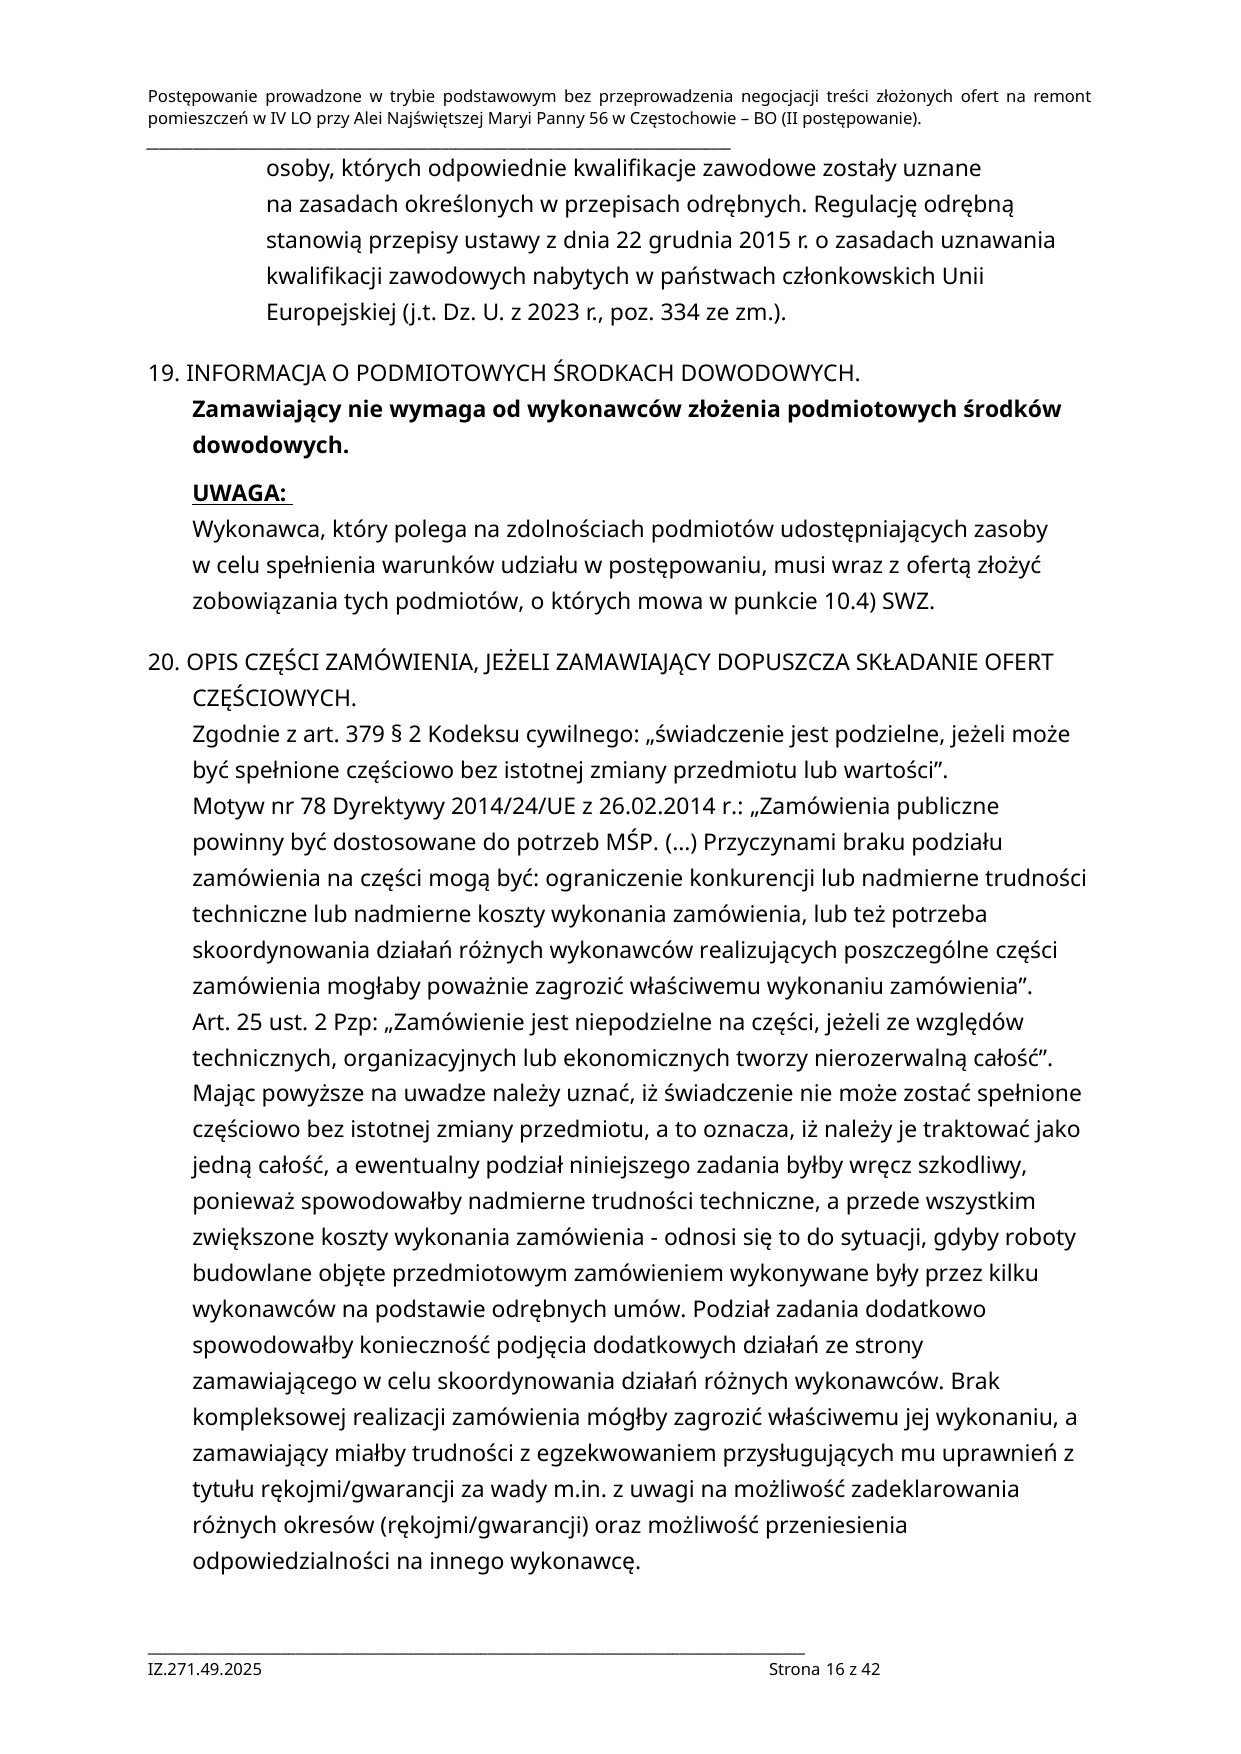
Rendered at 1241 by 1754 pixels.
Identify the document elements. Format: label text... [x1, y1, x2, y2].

text Wykonawca, który polega na zdolnościach podmiotów udostępniających zasoby w celu spełnienia warunków udziału w postępowaniu, musi wraz z ofertą złożyć zobowiązania tych podmiotów, o których mowa w punkcie 10.4) SWZ. [192, 513, 1092, 616]
text Zamawiający nie wymaga od wykonawców złożenia podmiotowych środków dowodowych. [192, 393, 1092, 460]
text 20. OPIS CZĘŚCI ZAMÓWIENIA, JEŻELI ZAMAWIAJĄCY DOPUSZCZA SKŁADANIE OFERT CZĘŚCIOWYCH. [148, 646, 1092, 713]
text Motyw nr 78 Dyrektywy 2014/24/UE z 26.02.2014 r.: „Zamówienia publiczne powinny być dostosowane do potrzeb MŚP. (…) Przyczynami braku podziału zamówienia na części mogą być: ograniczenie konkurencji lub nadmierne trudności techniczne lub nadmierne koszty wykonania zamówienia, lub też potrzeba skoordynowania działań różnych wykonawców realizujących poszczególne części zamówienia mogłaby poważnie zagrozić właściwemu wykonaniu zamówienia”. [192, 790, 1092, 1001]
text Zgodnie z art. 379 § 2 Kodeksu cywilnego: „świadczenie jest podzielne, jeżeli może być spełnione częściowo bez istotnej zmiany przedmiotu lub wartości”. [192, 718, 1092, 785]
text 19. INFORMACJA O PODMIOTOWYCH ŚRODKACH DOWODOWYCH. [148, 357, 1092, 388]
text Art. 25 ust. 2 Pzp: „Zamówienie jest niepodzielne na części, jeżeli ze względów technicznych, organizacyjnych lub ekonomicznych tworzy nierozerwalną całość”. [192, 1006, 1092, 1073]
text UWAGA: [192, 477, 1092, 509]
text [266, 152, 1092, 327]
text Mając powyższe na uwadze należy uznać, iż świadczenie nie może zostać spełnione częściowo bez istotnej zmiany przedmiotu, a to oznacza, iż należy je traktować jako jedną całość, a ewentualny podział niniejszego zadania byłby wręcz szkodliwy, ponieważ spowodowałby nadmierne trudności techniczne, a przede wszystkim zwiększone koszty wykonania zamówienia - odnosi się to do sytuacji, gdyby roboty budowlane objęte przedmiotowym zamówieniem wykonywane były przez kilku wykonawców na podstawie odrębnych umów. Podział zadania dodatkowo spowodowałby konieczność podjęcia dodatkowych działań ze strony zamawiającego w celu skoordynowania działań różnych wykonawców. Brak kompleksowej realizacji zamówienia mógłby zagrozić właściwemu jej wykonaniu, a zamawiający miałby trudności z egzekwowaniem przysługujących mu uprawnień z tytułu rękojmi/gwarancji za wady m.in. z uwagi na możliwość zadeklarowania różnych okresów (rękojmi/gwarancji) oraz możliwość przeniesienia odpowiedzialności na innego wykonawcę. [192, 1077, 1092, 1576]
